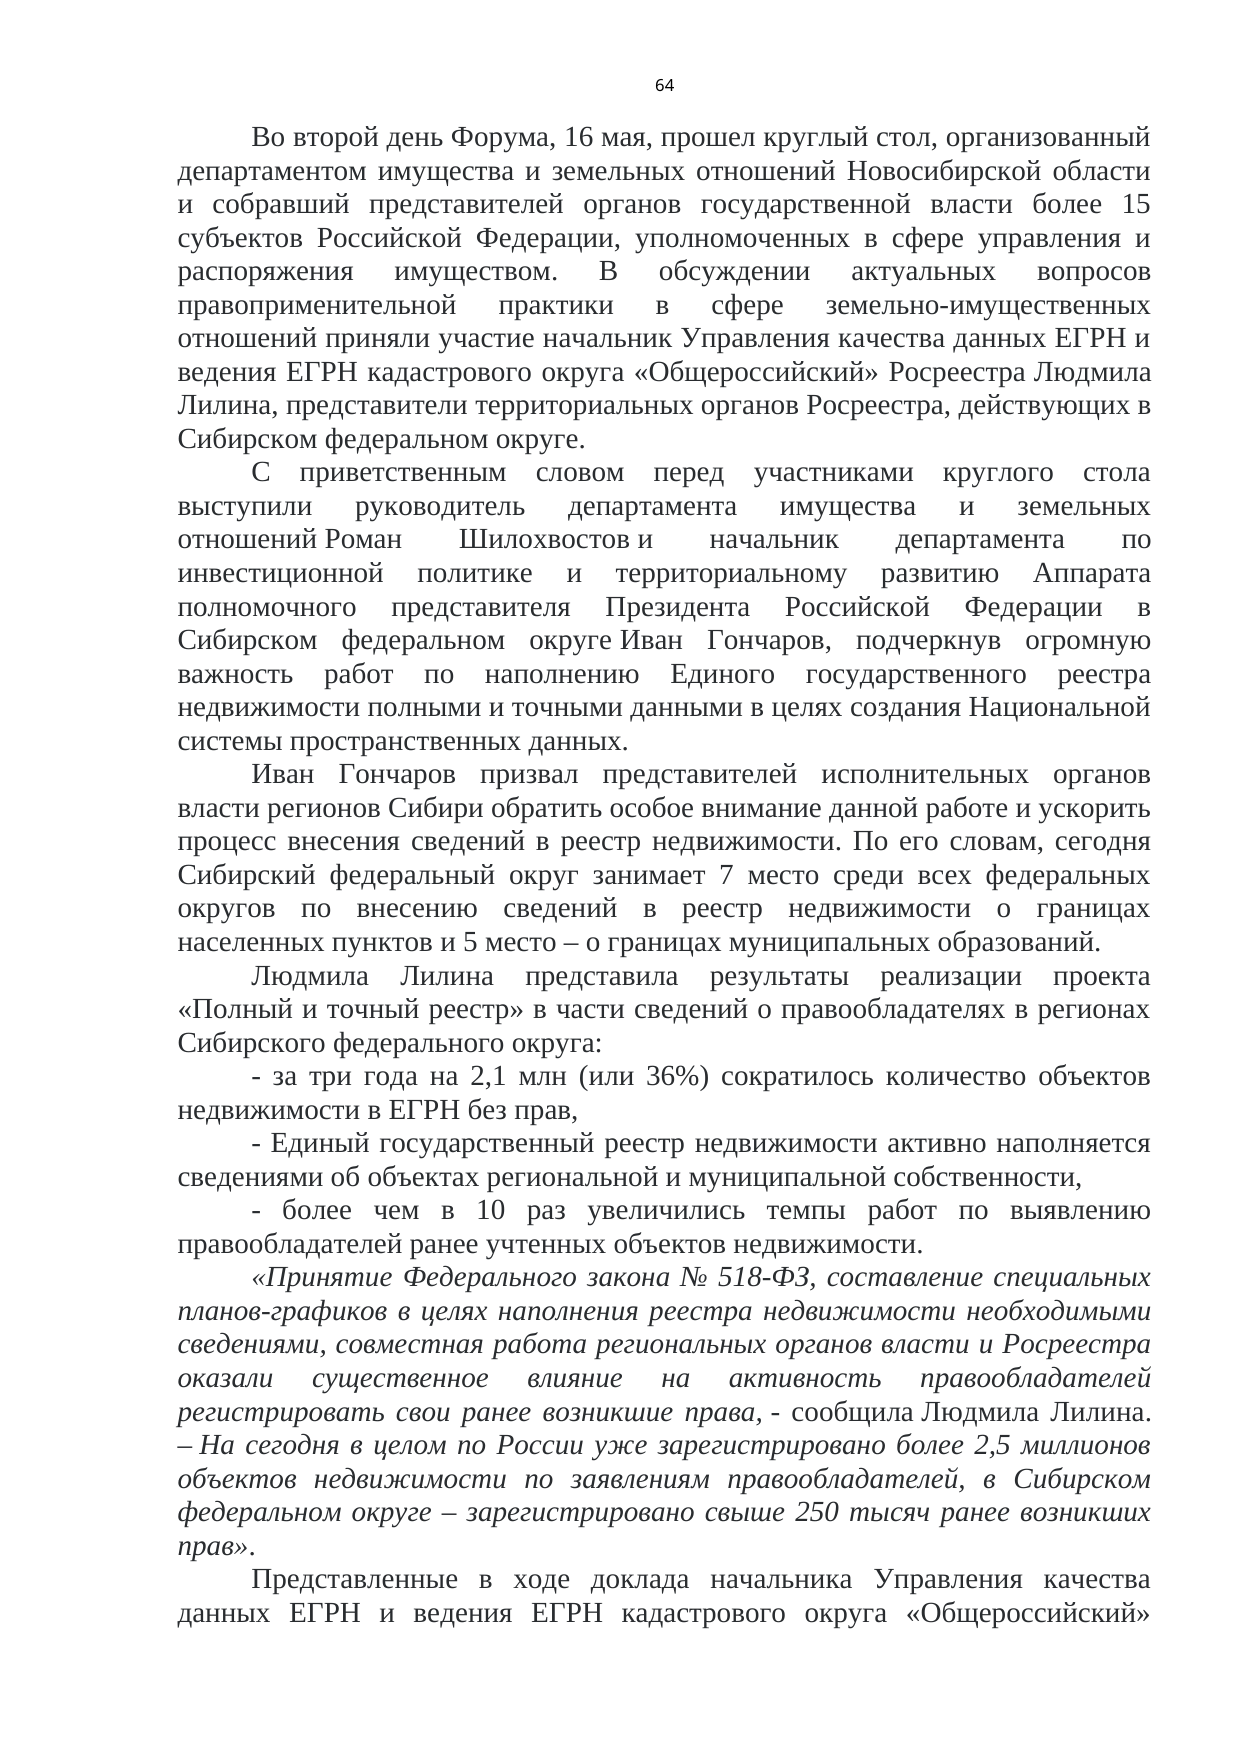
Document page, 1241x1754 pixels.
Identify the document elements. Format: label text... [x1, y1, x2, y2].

text - Единый государственный реестр недвижимости активно наполняется сведениями об объектах региональной и муниципальной собственности, [177, 1125, 1152, 1192]
text Иван Гончаров призвал представителей исполнительных органов власти регионов Сибири обратить особое внимание данной работе и ускорить процесс внесения сведений в реестр недвижимости. По его словам, сегодня Сибирский федеральный округ занимает 7 место среди всех федеральных округов по внесению сведений в реестр недвижимости о границах населенных пунктов и 5 место – о границах муниципальных образований. [177, 756, 1152, 958]
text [177, 1561, 1152, 1628]
text Людмила Лилина представила результаты реализации проекта «Полный и точный реестр» в части сведений о правообладателях в регионах Сибирского федерального округа: [177, 958, 1152, 1058]
text «Принятие Федерального закона № 518-ФЗ, составление специальных планов-графиков в целях наполнения реестра недвижимости необходимыми сведениями, совместная работа региональных органов власти и Росреестра оказали существенное влияние на активность правообладателей регистрировать свои ранее возникшие права, - сообщила Людмила Лилина. – На сегодня в целом по России уже зарегистрировано более 2,5 миллионов объектов недвижимости по заявлениям правообладателей, в Сибирском федеральном округе – зарегистрировано свыше 250 тысяч ранее возникших прав». [177, 1259, 1152, 1561]
text - за три года на 2,1 млн (или 36%) сократилось количество объектов недвижимости в ЕГРН без прав, [177, 1058, 1152, 1125]
text С приветственным словом перед участниками круглого стола выступили руководитель департамента имущества и земельных отношений Роман Шилохвостов и начальник департамента по инвестиционной политике и территориальному развитию Аппарата полномочного представителя Президента Российской Федерации в Сибирском федеральном округе Иван Гончаров, подчеркнув огромную важность работ по наполнению Единого государственного реестра недвижимости полными и точными данными в целях создания Национальной системы пространственных данных. [177, 454, 1152, 756]
text Во второй день Форума, 16 мая, прошел круглый стол, организованный департаментом имущества и земельных отношений Новосибирской области и собравший представителей органов государственной власти более 15 субъектов Российской Федерации, уполномоченных в сфере управления и распоряжения имуществом. В обсуждении актуальных вопросов правоприменительной практики в сфере земельно-имущественных отношений приняли участие начальник Управления качества данных ЕГРН и ведения ЕГРН кадастрового округа «Общероссийский» Росреестра Людмила Лилина, представители территориальных органов Росреестра, действующих в Сибирском федеральном округе. [177, 119, 1152, 454]
text - более чем в 10 раз увеличились темпы работ по выявлению правообладателей ранее учтенных объектов недвижимости. [177, 1192, 1152, 1259]
